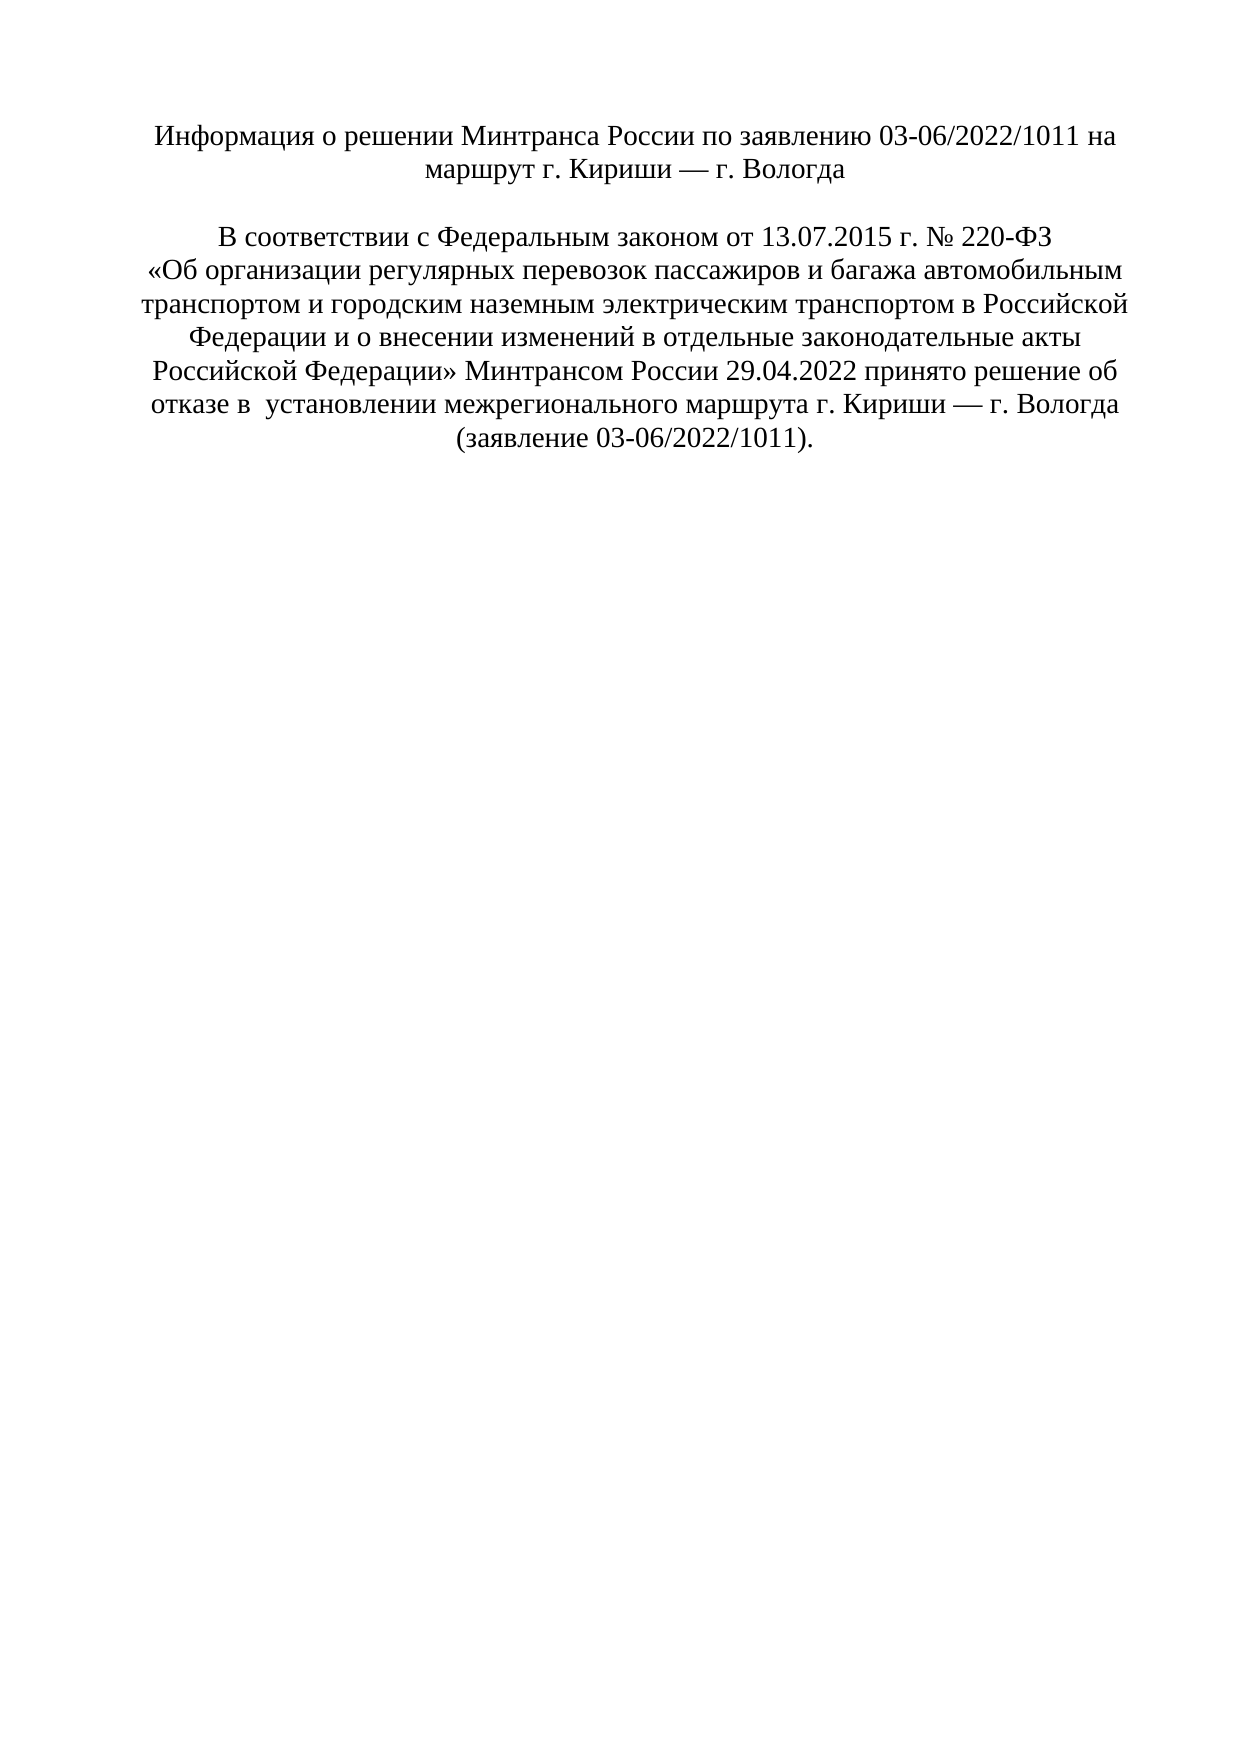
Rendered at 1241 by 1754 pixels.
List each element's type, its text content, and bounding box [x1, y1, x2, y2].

text Информация о решении Минтранса России по заявлению 03-06/2022/1011 на маршрут г. Кириши — г. Вологда [118, 118, 1152, 185]
text В соответствии с Федеральным законом от 13.07.2015 г. № 220-ФЗ «Об организации регулярных перевозок пассажиров и багажа автомобильным транспортом и городским наземным электрическим транспортом в Российской Федерации и о внесении изменений в отдельные законодательные акты Российской Федерации» Минтрансом России 29.04.2022 принято решение об отказе в установлении межрегионального маршрута г. Кириши — г. Вологда (заявление 03-06/2022/1011). [118, 219, 1152, 453]
